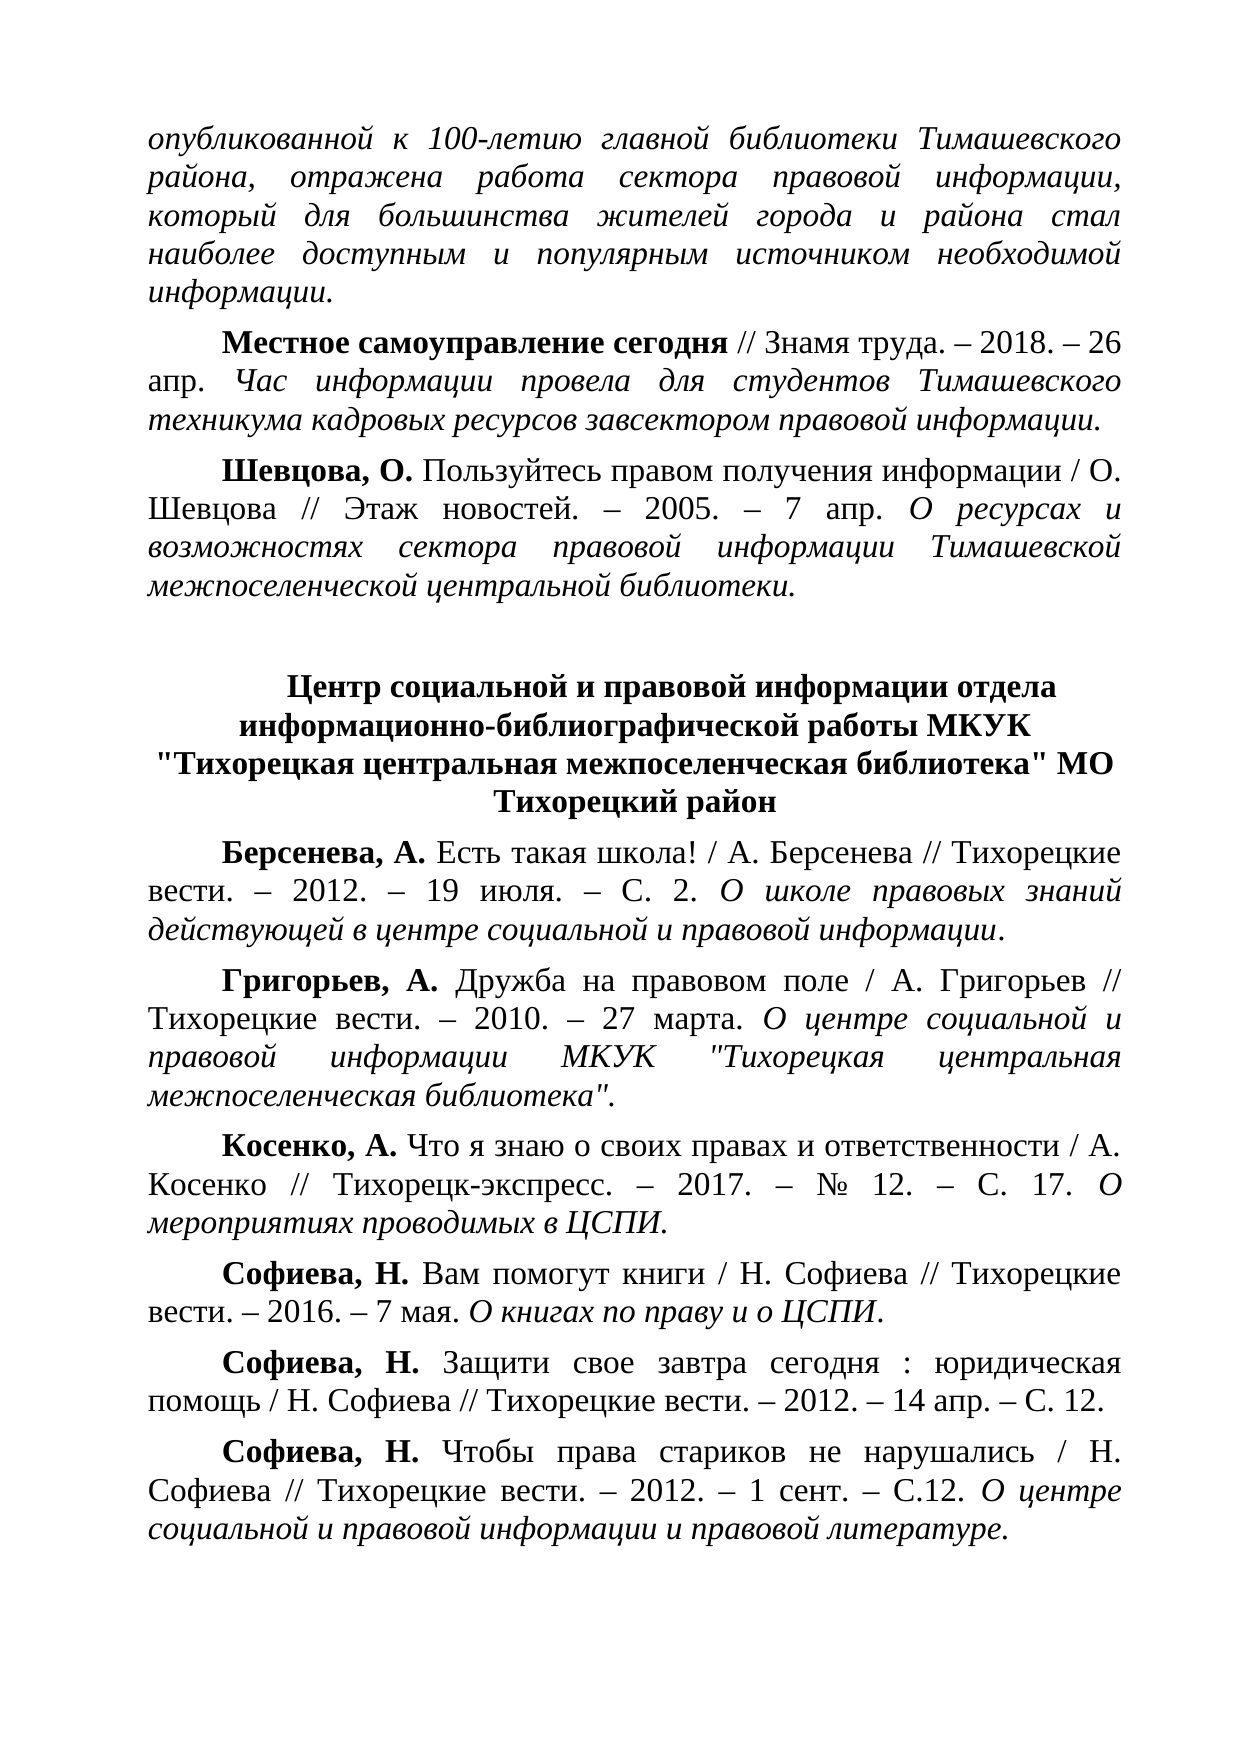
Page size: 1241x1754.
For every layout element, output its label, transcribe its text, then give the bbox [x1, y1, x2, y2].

text Шевцова, О. Пользуйтесь правом получения информации / О. Шевцова // Этаж новостей. – 2005. – 7 апр. О ресурсах и возможностях сектора правовой информации Тимашевской межпоселенческой центральной библиотеки. [148, 450, 1122, 603]
text Софиева, Н. Вам помогут книги / Н. Софиева // Тихорецкие вести. – 2016. – 7 мая. О книгах по праву и о ЦСПИ. [148, 1253, 1122, 1330]
text Софиева, Н. Защити свое завтра сегодня : юридическая помощь / Н. Софиева // Тихорецкие вести. – 2012. – 14 апр. – С. 12. [148, 1342, 1122, 1419]
text Местное самоуправление сегодня // Знамя труда. – 2018. – 26 апр. Час информации провела для студентов Тимашевского техникума кадровых ресурсов завсектором правовой информации. [148, 322, 1122, 437]
text Софиева, Н. Чтобы права стариков не нарушались / Н. Софиева // Тихорецкие вести. – 2012. – 1 сент. – С.12. О центре социальной и правовой информации и правовой литературе. [148, 1431, 1122, 1546]
text Берсенева, А. Есть такая школа! / А. Берсенева // Тихорецкие вести. – 2012. – 19 июля. – С. 2. О школе правовых знаний действующей в центре социальной и правовой информации. [148, 832, 1122, 947]
text Косенко, А. Что я знаю о своих правах и ответственности / А. Косенко // Тихорецк-экспресс. – 2017. – № 12. – С. 17. О мероприятиях проводимых в ЦСПИ. [148, 1126, 1122, 1241]
text Григорьев, А. Дружба на правовом поле / А. Григорьев // Тихорецкие вести. – 2010. – 27 марта. О центре социальной и правовой информации МКУК "Тихорецкая центральная межпоселенческая библиотека". [148, 960, 1122, 1113]
text Центр социальной и правовой информации отдела информационно-библиографической работы МКУК "Тихорецкая центральная межпоселенческая библиотека" МО Тихорецкий район [148, 666, 1122, 820]
